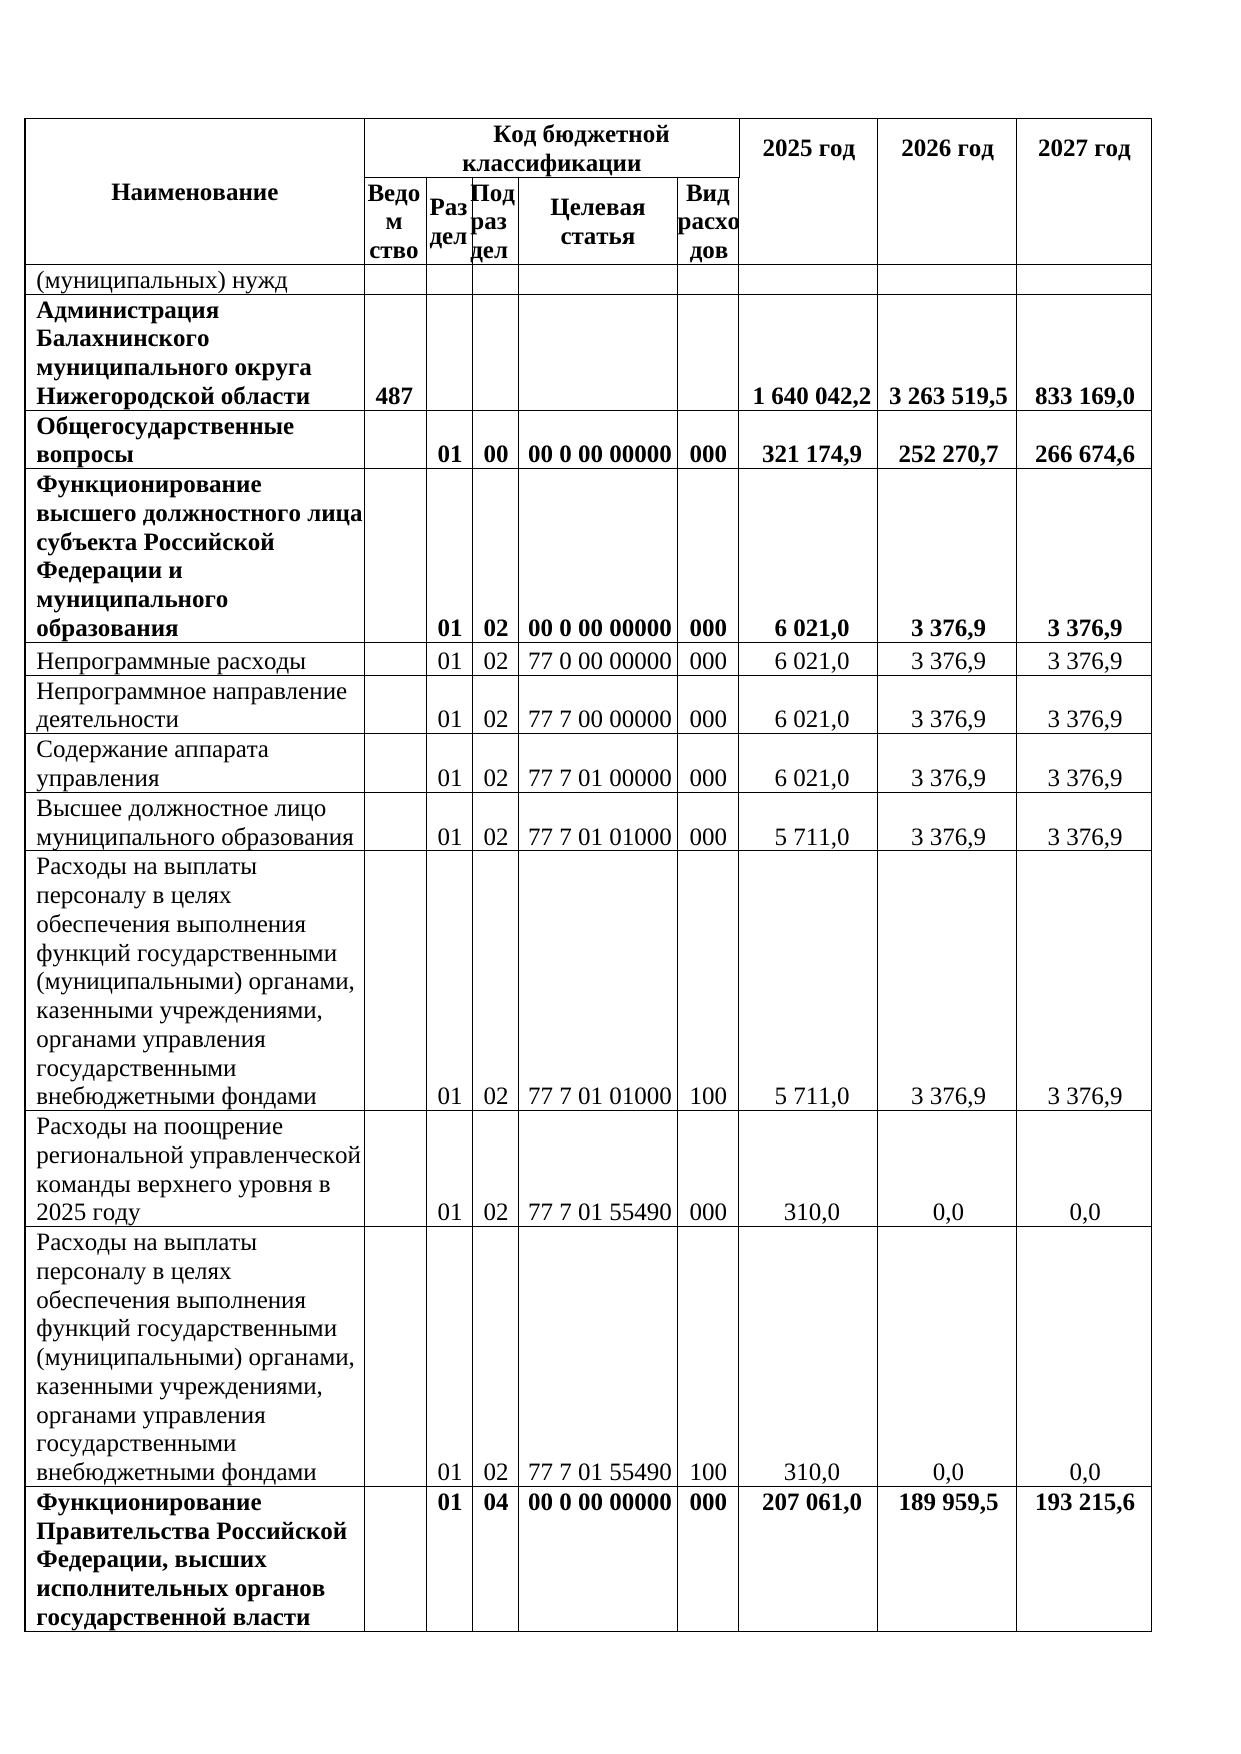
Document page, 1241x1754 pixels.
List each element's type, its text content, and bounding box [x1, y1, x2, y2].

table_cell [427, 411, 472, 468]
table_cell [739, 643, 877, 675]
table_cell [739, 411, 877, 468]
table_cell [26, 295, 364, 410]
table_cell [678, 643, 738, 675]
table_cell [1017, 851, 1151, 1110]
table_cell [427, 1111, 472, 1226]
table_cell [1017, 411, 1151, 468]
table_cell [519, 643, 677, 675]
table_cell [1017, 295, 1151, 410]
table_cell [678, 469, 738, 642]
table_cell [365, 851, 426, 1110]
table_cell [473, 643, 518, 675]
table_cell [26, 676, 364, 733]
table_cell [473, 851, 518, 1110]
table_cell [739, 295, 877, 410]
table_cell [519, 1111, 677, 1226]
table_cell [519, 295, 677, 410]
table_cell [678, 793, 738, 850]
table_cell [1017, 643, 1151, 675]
table_cell [739, 177, 877, 264]
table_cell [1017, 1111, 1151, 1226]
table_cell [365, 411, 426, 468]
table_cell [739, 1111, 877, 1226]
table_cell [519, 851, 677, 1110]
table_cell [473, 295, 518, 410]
table_header 2027 год [1017, 119, 1151, 177]
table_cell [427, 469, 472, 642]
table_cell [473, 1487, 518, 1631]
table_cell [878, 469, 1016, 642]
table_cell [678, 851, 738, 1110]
table_cell Ведом ство [365, 178, 426, 264]
table_header 2025 год [740, 119, 877, 177]
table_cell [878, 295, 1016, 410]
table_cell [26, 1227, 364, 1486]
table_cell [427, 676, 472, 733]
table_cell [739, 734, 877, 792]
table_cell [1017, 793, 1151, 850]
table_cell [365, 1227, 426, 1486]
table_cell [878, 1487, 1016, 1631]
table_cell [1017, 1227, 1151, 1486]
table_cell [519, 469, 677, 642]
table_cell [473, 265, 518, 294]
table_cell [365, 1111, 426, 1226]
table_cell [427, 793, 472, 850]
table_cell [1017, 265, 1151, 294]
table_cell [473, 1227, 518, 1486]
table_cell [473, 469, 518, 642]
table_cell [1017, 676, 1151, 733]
table_cell [1017, 177, 1151, 264]
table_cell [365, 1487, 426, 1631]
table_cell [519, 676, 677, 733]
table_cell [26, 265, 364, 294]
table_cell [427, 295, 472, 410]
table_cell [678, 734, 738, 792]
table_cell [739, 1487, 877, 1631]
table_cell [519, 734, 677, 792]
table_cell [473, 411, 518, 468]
table_header 2026 год [878, 119, 1016, 177]
table_cell Вид расходов [678, 178, 738, 264]
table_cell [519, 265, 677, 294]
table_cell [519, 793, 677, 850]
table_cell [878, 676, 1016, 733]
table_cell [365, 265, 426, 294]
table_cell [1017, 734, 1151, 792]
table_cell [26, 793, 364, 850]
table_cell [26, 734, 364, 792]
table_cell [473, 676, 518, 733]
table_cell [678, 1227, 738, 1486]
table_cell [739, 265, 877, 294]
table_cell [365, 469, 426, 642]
table_header Код бюджетной классификации [365, 119, 739, 177]
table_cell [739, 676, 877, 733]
table_cell Раз дел [427, 178, 472, 264]
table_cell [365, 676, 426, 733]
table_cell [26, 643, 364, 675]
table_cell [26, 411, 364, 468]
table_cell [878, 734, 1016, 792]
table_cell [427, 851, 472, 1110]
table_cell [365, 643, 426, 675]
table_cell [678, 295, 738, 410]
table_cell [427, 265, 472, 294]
table_header Наименование [26, 119, 364, 264]
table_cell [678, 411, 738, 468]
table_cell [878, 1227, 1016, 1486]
table_cell [878, 177, 1016, 264]
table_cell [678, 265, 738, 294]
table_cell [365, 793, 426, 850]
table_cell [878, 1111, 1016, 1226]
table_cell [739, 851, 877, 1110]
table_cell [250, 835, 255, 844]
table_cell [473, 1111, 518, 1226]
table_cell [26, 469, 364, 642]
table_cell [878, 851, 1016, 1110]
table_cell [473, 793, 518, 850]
table_cell Целевая статья [519, 178, 677, 264]
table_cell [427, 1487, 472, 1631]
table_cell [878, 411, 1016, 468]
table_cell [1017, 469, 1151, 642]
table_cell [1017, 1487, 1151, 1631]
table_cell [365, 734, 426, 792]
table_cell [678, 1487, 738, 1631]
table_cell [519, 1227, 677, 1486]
table_cell Под раз дел [473, 178, 518, 264]
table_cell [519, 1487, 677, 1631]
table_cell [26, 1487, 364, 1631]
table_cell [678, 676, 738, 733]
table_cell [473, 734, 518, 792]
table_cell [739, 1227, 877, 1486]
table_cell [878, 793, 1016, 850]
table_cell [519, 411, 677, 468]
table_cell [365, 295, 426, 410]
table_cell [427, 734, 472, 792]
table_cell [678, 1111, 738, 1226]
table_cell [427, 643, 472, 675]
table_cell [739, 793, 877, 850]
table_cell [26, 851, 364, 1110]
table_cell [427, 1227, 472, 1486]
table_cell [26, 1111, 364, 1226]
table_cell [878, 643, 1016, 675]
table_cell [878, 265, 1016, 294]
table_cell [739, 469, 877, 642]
